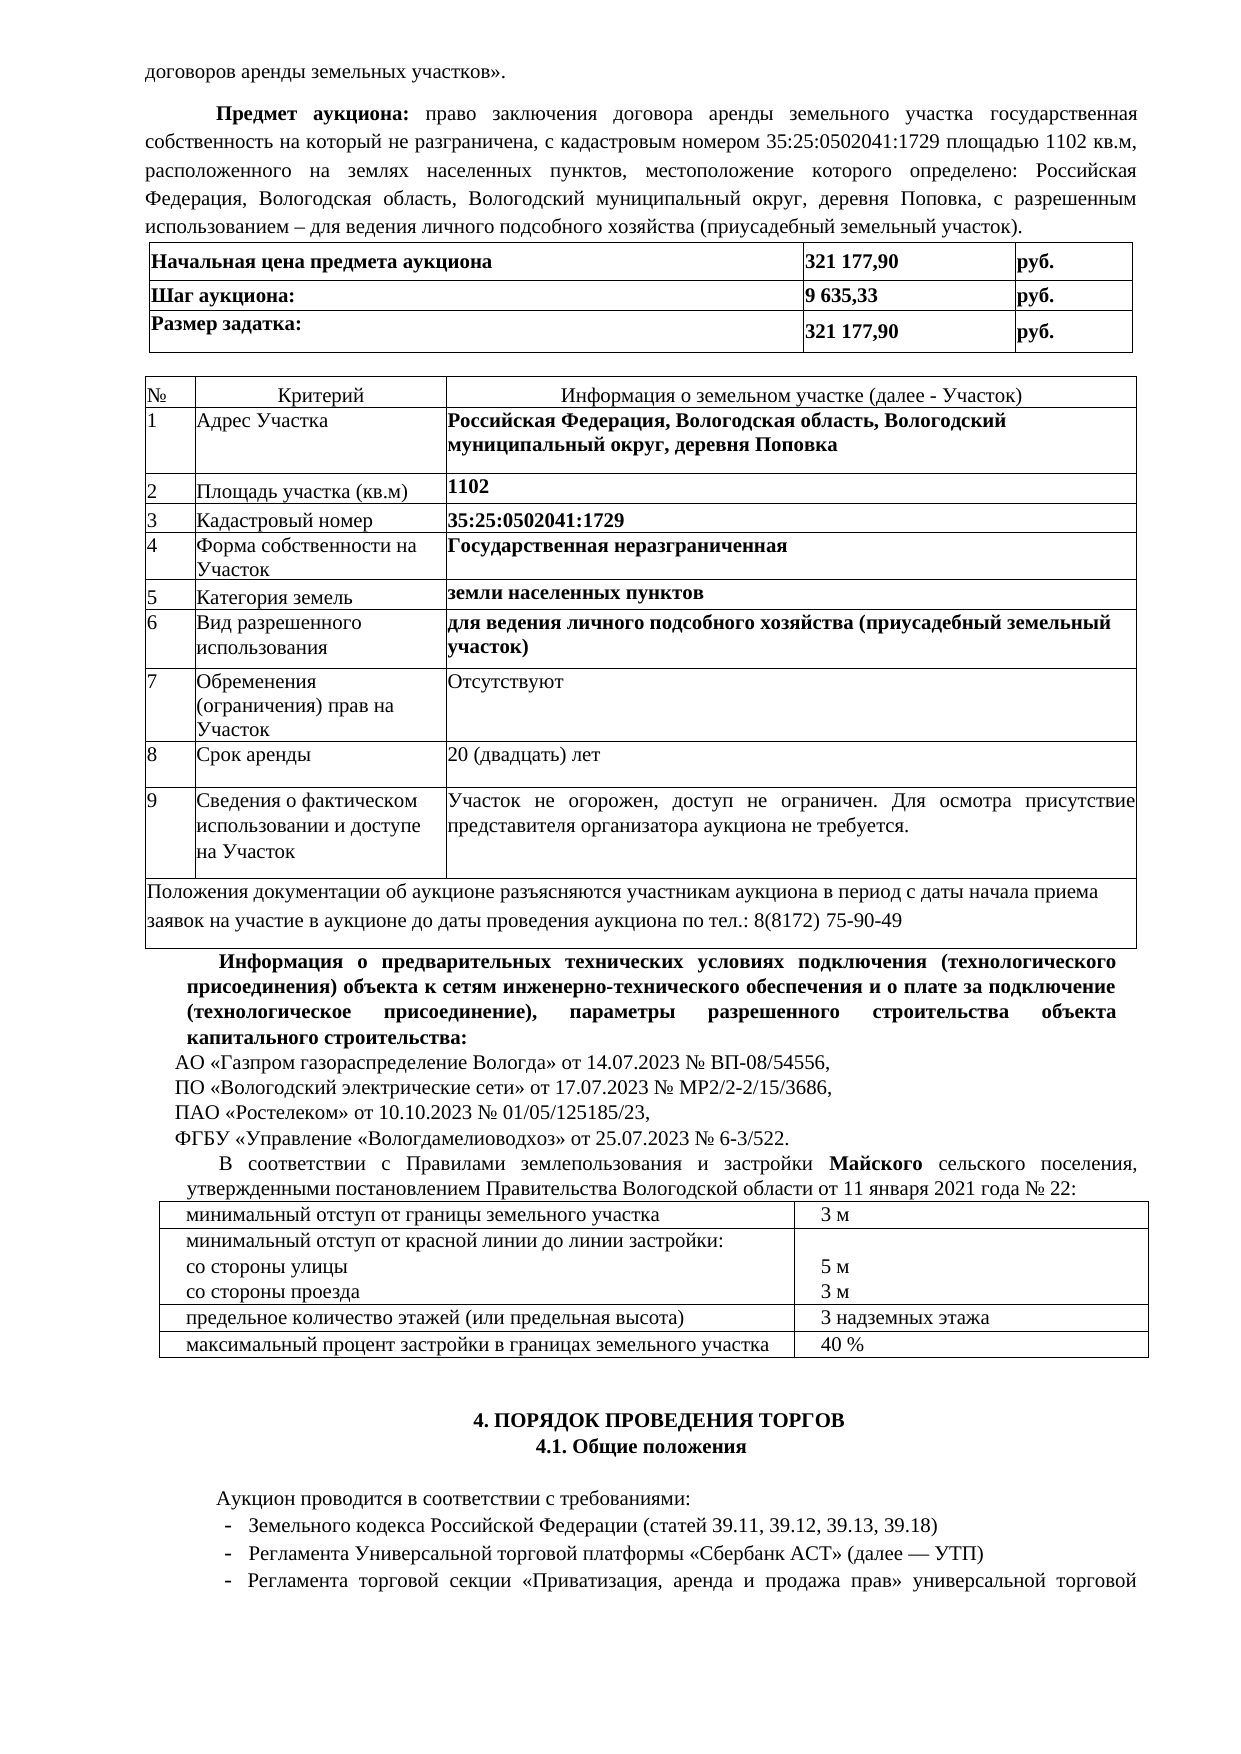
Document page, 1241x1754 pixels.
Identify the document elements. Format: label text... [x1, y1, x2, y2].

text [145, 59, 1138, 83]
text ПАО «Ростелеком» от 10.10.2023 № 01/05/125185/23, [160, 1100, 1138, 1124]
table_cell Площадь участка (кв.м) [196, 474, 446, 503]
text 4. ПОРЯДОК ПРОВЕДЕНИЯ ТОРГОВ [145, 1408, 1131, 1432]
table_cell Российская Федерация, Вологодская область, Вологодский муниципальный округ, деревня Поповка [447, 408, 1136, 473]
table_cell 3 [146, 504, 195, 532]
table_cell Обременения (ограничения) прав на Участок [196, 669, 446, 741]
table_cell Срок аренды [196, 742, 446, 787]
table_header Информация о земельном участке (далее - Участок) [447, 377, 1136, 407]
table_cell 5 м 3 м [795, 1229, 1148, 1304]
table_cell Вид разрешенного использования [196, 610, 446, 668]
table_cell 3 надземных этажа [795, 1305, 1148, 1331]
table_cell Положения документации об аукционе разъясняются участникам аукциона в период с даты начала приема заявок на участие в аукционе до даты проведения аукциона по тел.: 8(8172) 75-90-49 [146, 879, 1136, 948]
table_cell 7 [146, 669, 195, 741]
table_cell руб. [1016, 281, 1132, 310]
table_cell 9 635,33 [804, 281, 1015, 310]
table_cell 4 [146, 533, 195, 579]
text ПО «Вологодский электрические сети» от 17.07.2023 № МР2/2-2/15/3686, [160, 1075, 1138, 1099]
table_cell 321 177,90 [804, 311, 1015, 352]
text Аукцион проводится в соответствии с требованиями: [145, 1486, 1138, 1510]
list Регламента Универсальной торговой платформы «Сбербанк АСТ» (далее — УТП) [145, 1539, 1138, 1565]
table_cell Категория земель [196, 580, 446, 609]
table_cell руб. [1016, 311, 1132, 352]
text Предмет аукциона: право заключения договора аренды земельного участка государственная собственность на который не разграничена, с кадастровым номером 35:25:0502041:1729 площадью 1102 кв.м, расположенного на землях населенных пунктов, местоположение которого определено: Российская Федерация, Вологодская область, Вологодский муниципальный округ, деревня Поповка, с разрешенным использованием – для ведения личного подсобного хозяйства (приусадебный земельный участок). [145, 101, 1138, 238]
table_cell Участок не огорожен, доступ не ограничен. Для осмотра присутствие представителя организатора аукциона не требуется. [447, 788, 1136, 878]
text ФГБУ «Управление «Вологдамелиоводхоз» от 25.07.2023 № 6-3/522. [160, 1125, 1138, 1149]
table_cell 6 [146, 610, 195, 668]
table_cell 8 [146, 742, 195, 787]
table_cell 1102 [447, 474, 1136, 503]
table_cell 1 [146, 408, 195, 473]
text 4.1. Общие положения [145, 1433, 1138, 1458]
table_cell для ведения личного подсобного хозяйства (приусадебный земельный участок) [447, 610, 1136, 668]
table_cell максимальный процент застройки в границах земельного участка [160, 1332, 794, 1357]
table_cell 9 [146, 788, 195, 878]
table_cell Размер задатка: [150, 311, 803, 352]
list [145, 1566, 1138, 1593]
table_cell Шаг аукциона: [150, 281, 803, 310]
table_header Начальная цена предмета аукциона [150, 243, 803, 280]
table_cell минимальный отступ от красной линии до линии застройки: со стороны улицы со стороны проезда [160, 1229, 794, 1304]
table_cell 2 [146, 474, 195, 503]
table_header 3 м [795, 1202, 1148, 1227]
text Информация о предварительных технических условиях подключения (технологического присоединения) объекта к сетям инженерно-технического обеспечения и о плате за подключение (технологическое присоединение), параметры разрешенного строительства объекта капитального строительства: [174, 949, 1117, 1049]
table_cell предельное количество этажей (или предельная высота) [160, 1305, 794, 1331]
table_header Критерий [196, 377, 446, 407]
table_cell 5 [146, 580, 195, 609]
table_header минимальный отступ от границы земельного участка [160, 1202, 794, 1227]
table_cell 40 % [795, 1332, 1148, 1357]
table_cell Адрес Участка [196, 408, 446, 473]
table_cell Государственная неразграниченная [447, 533, 1136, 579]
table_cell Отсутствуют [447, 669, 1136, 741]
table_cell 20 (двадцать) лет [447, 742, 1136, 787]
table_header № [146, 377, 195, 407]
table_cell Кадастровый номер [196, 504, 446, 532]
table_cell Форма собственности на Участок [196, 533, 446, 579]
table_cell Сведения о фактическом использовании и доступе на Участок [196, 788, 446, 878]
text В соответствии с Правилами землепользования и застройки Майского сельского поселения, утвержденными постановлением Правительства Вологодской области от 11 января 2021 года № 22: [160, 1151, 1138, 1200]
table_header руб. [1016, 243, 1132, 280]
table_cell 35:25:0502041:1729 [447, 504, 1136, 532]
list Земельного кодекса Российской Федерации (статей 39.11, 39.12, 39.13, 39.18) [145, 1511, 1138, 1537]
text АО «Газпром газораспределение Вологда» от 14.07.2023 № ВП-08/54556, [160, 1050, 1138, 1074]
table_cell земли населенных пунктов [447, 580, 1136, 609]
table_header 321 177,90 [804, 243, 1015, 280]
